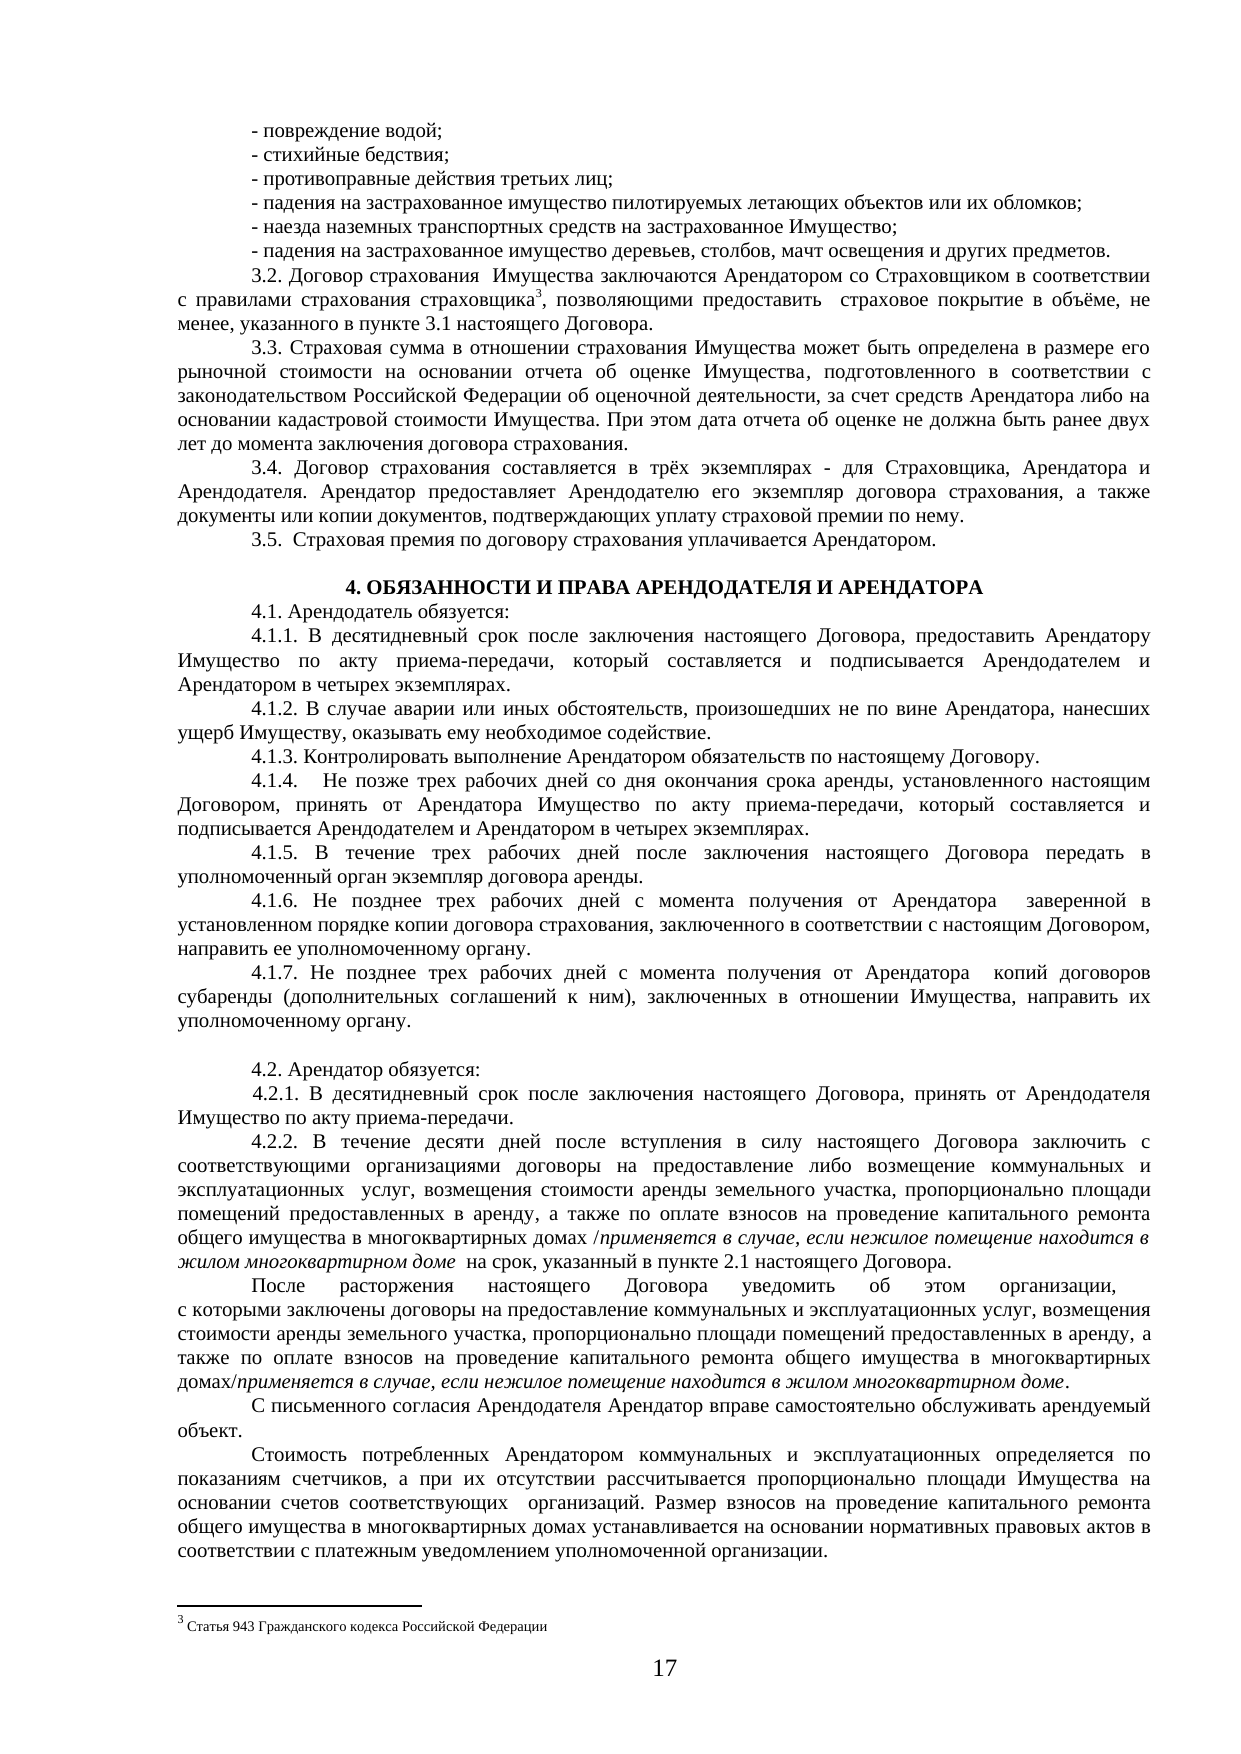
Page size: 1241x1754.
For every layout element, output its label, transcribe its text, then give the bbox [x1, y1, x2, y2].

text - падения на застрахованное имущество пилотируемых летающих объектов или их обломков; [177, 190, 1152, 214]
text - наезда наземных транспортных средств на застрахованное Имущество; [177, 214, 1152, 238]
text - падения на застрахованное имущество деревьев, столбов, мачт освещения и других предметов. [177, 238, 1152, 262]
text 4.1.7. Не позднее трех рабочих дней с момента получения от Арендатора копий договоров субаренды (дополнительных соглашений к ним), заключенных в отношении Имущества, направить их уполномоченному органу. [177, 960, 1152, 1032]
text С письменного согласия Арендодателя Арендатор вправе самостоятельно обслуживать арендуемый объект. [177, 1393, 1152, 1442]
text 4.1.6. Не позднее трех рабочих дней с момента получения от Арендатора заверенной в установленном порядке копии договора страхования, заключенного в соответствии с настоящим Договором, направить ее уполномоченному органу. [177, 888, 1152, 960]
text - повреждение водой; [177, 118, 1152, 142]
text 3.2. Договор страхования Имущества заключаются Арендатором со Страховщиком в соответствии с правилами страхования страховщика, позволяющими предоставить страховое покрытие в объёме, не менее, указанного в пункте 3.1 настоящего Договора. [177, 262, 1152, 335]
text 4.1.3. Контролировать выполнение Арендатором обязательств по настоящему Договору. [177, 744, 1152, 768]
text После расторжения настоящего Договора уведомить об этом организации, с которыми заключены договоры на предоставление коммунальных и эксплуатационных услуг, возмещения стоимости аренды земельного участка, пропорционально площади помещений предоставленных в аренду, а также по оплате взносов на проведение капитального ремонта общего имущества в многоквартирных домах/применяется в случае, если нежилое помещение находится в жилом многоквартирном доме. [177, 1273, 1152, 1393]
text - стихийные бедствия; [177, 142, 1152, 166]
text - противоправные действия третьих лиц; [177, 166, 1152, 190]
text 3.5. Страховая премия по договору страхования уплачивается Арендатором. [177, 527, 1152, 551]
text 4. ОБЯЗАННОСТИ И ПРАВА АРЕНДОДАТЕЛЯ И АРЕНДАТОРА [177, 575, 1152, 599]
text 4.2.2. В течение десяти дней после вступления в силу настоящего Договора заключить с соответствующими организациями договоры на предоставление либо возмещение коммунальных и эксплуатационных услуг, возмещения стоимости аренды земельного участка, пропорционально площади помещений предоставленных в аренду, а также по оплате взносов на проведение капитального ремонта общего имущества в многоквартирных домах /применяется в случае, если нежилое помещение находится в жилом многоквартирном доме на срок, указанный в пункте 2.1 настоящего Договора. [177, 1129, 1152, 1273]
text Стоимость потребленных Арендатором коммунальных и эксплуатационных определяется по показаниям счетчиков, а при их отсутствии рассчитывается пропорционально площади Имущества на основании счетов соответствующих организаций. Размер взносов на проведение капитального ремонта общего имущества в многоквартирных домах устанавливается на основании нормативных правовых актов в соответствии с платежным уведомлением уполномоченной организации. [177, 1442, 1152, 1562]
text 4.1.1. В десятидневный срок после заключения настоящего Договора, предоставить Арендатору Имущество по акту приема-передачи, который составляется и подписывается Арендодателем и Арендатором в четырех экземплярах. [177, 623, 1152, 696]
text 4.1.2. В случае аварии или иных обстоятельств, произошедших не по вине Арендатора, нанесших ущерб Имуществу, оказывать ему необходимое содействие. [177, 696, 1152, 744]
text 3.3. Страховая сумма в отношении страхования Имущества может быть определена в размере его рыночной стоимости на основании отчета об оценке Имущества, подготовленного в соответствии с законодательством Российской Федерации об оценочной деятельности, за счет средств Арендатора либо на основании кадастровой стоимости Имущества. При этом дата отчета об оценке не должна быть ранее двух лет до момента заключения договора страхования. [177, 335, 1152, 455]
text 4.2.1. В десятидневный срок после заключения настоящего Договора, принять от Арендодателя Имущество по акту приема-передачи. [177, 1081, 1152, 1129]
text 4.2. Арендатор обязуется: [177, 1057, 1152, 1081]
text 4.1. Арендодатель обязуется: [177, 599, 1152, 623]
text 4.1.4. Не позже трех рабочих дней со дня окончания срока аренды, установленного настоящим Договором, принять от Арендатора Имущество по акту приема-передачи, который составляется и подписывается Арендодателем и Арендатором в четырех экземплярах. [177, 768, 1152, 840]
text 3.4. Договор страхования составляется в трёх экземплярах - для Страховщика, Арендатора и Арендодателя. Арендатор предоставляет Арендодателю его экземпляр договора страхования, а также документы или копии документов, подтверждающих уплату страховой премии по нему. [177, 455, 1152, 527]
text 4.1.5. В течение трех рабочих дней после заключения настоящего Договора передать в уполномоченный орган экземпляр договора аренды. [177, 840, 1152, 888]
